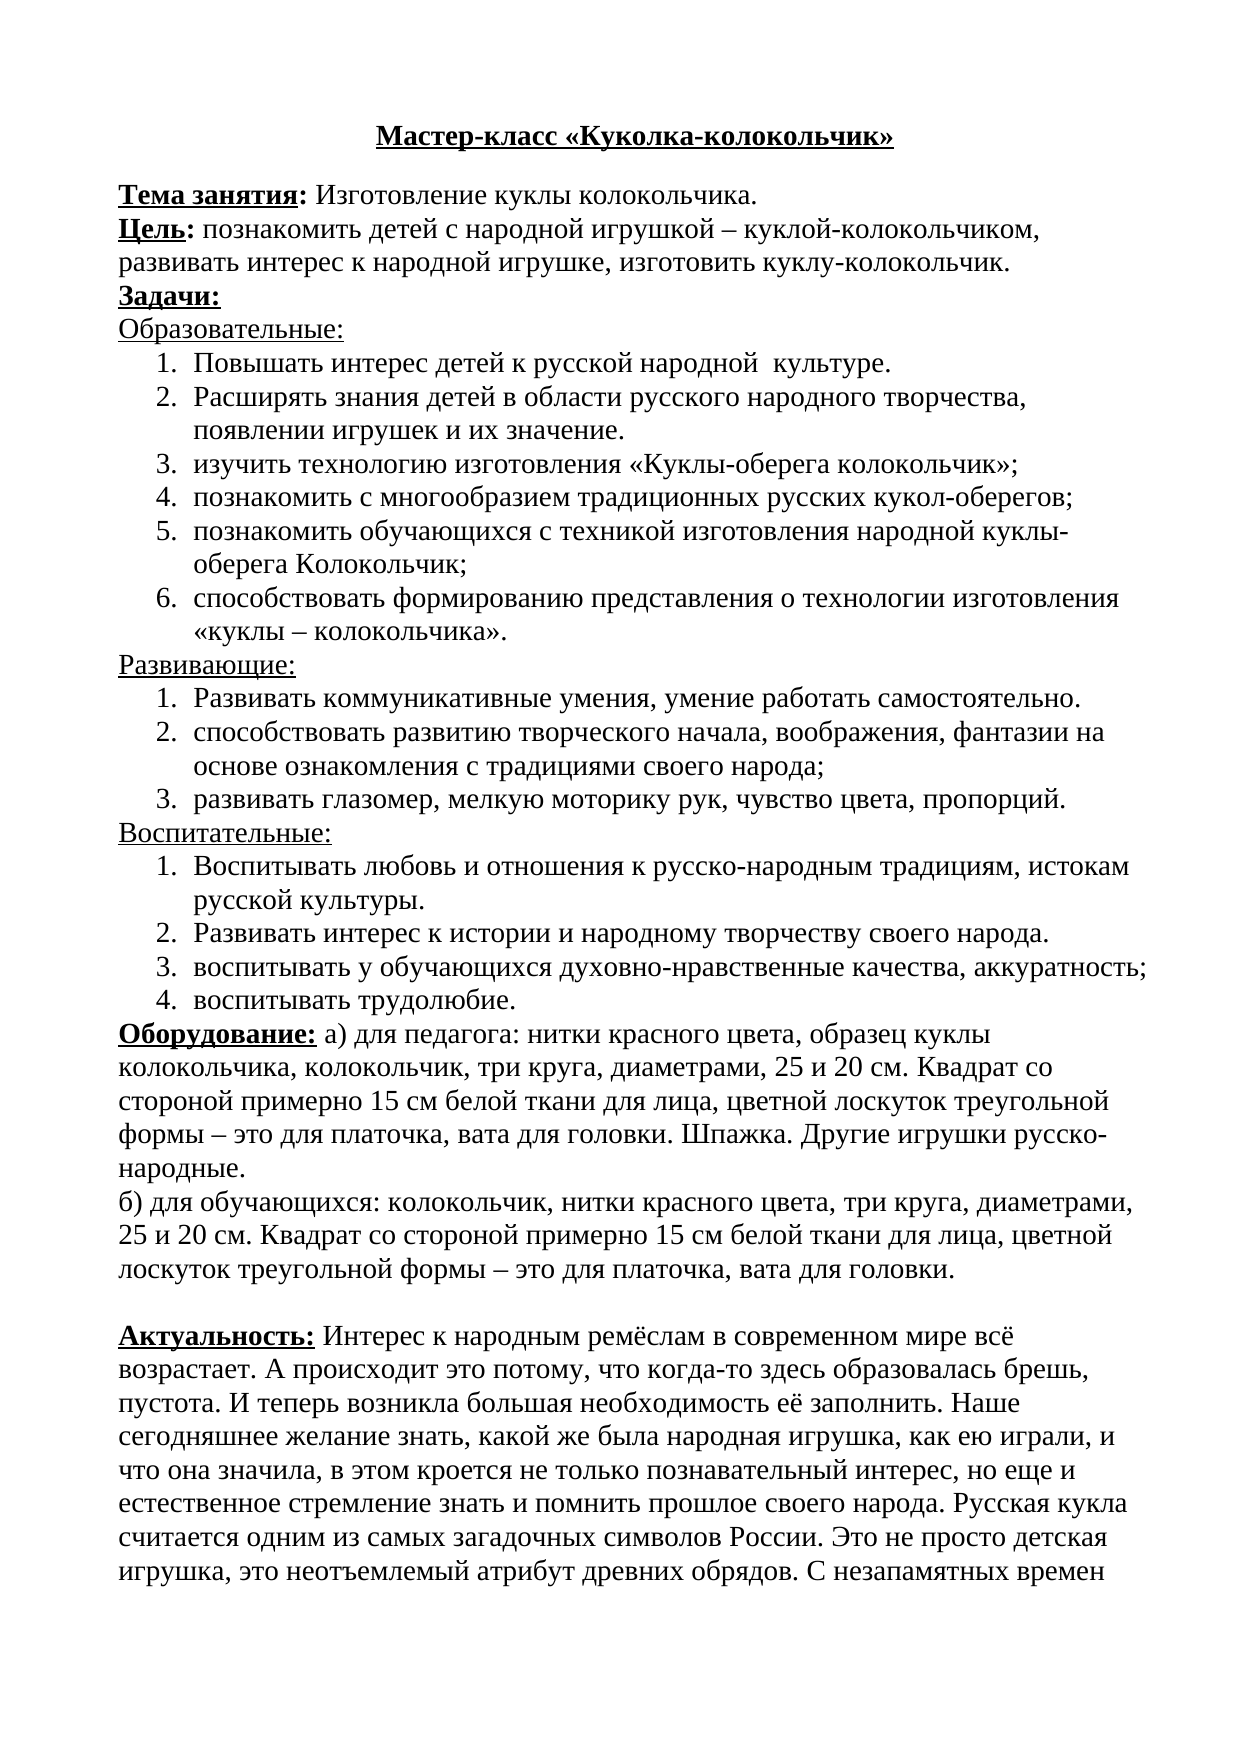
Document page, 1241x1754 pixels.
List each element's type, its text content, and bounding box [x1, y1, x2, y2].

list познакомить обучающихся с техникой изготовления народной куклы-оберега Колокольчик; [156, 513, 1152, 580]
list развивать глазомер, мелкую моторику рук, чувство цвета, пропорций. [156, 781, 1152, 815]
list способствовать развитию творческого начала, воображения, фантазии на основе ознакомления с традициями своего народа; [156, 714, 1152, 781]
text Тема занятия: Изготовление куклы колокольчика. [118, 177, 1152, 211]
text Цель: познакомить детей с народной игрушкой – куклой-колокольчиком, развивать интерес к народной игрушке, изготовить куклу-колокольчик. [118, 211, 1152, 278]
text Образовательные: [118, 312, 1152, 345]
list познакомить с многообразием традиционных русских кукол-оберегов; [156, 479, 1152, 513]
list способствовать формированию представления о технологии изготовления «куклы – колокольчика». [156, 580, 1152, 647]
list Расширять знания детей в области русского народного творчества, появлении игрушек и их значение. [156, 379, 1152, 446]
text Оборудование: а) для педагога: нитки красного цвета, образец куклы колокольчика, колокольчик, три круга, диаметрами, 25 и 20 см. Квадрат со стороной примерно 15 см белой ткани для лица, цветной лоскуток треугольной формы – это для платочка, вата для головки. Шпажка. Другие игрушки русско-народные. [118, 1016, 1152, 1184]
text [118, 1318, 1152, 1586]
text б) для обучающихся: колокольчик, нитки красного цвета, три круга, диаметрами, 25 и 20 см. Квадрат со стороной примерно 15 см белой ткани для лица, цветной лоскуток треугольной формы – это для платочка, вата для головки. [118, 1184, 1152, 1284]
list Воспитывать любовь и отношения к русско-народным традициям, истокам русской культуры. [156, 848, 1152, 915]
list Повышать интерес детей к русской народной культуре. [156, 345, 1152, 379]
list Развивать коммуникативные умения, умение работать самостоятельно. [156, 681, 1152, 714]
text Воспитательные: [118, 815, 1152, 848]
list воспитывать трудолюбие. [156, 982, 1152, 1016]
list воспитывать у обучающихся духовно-нравственные качества, аккуратность; [156, 949, 1152, 982]
list изучить технологию изготовления «Куклы-оберега колокольчик»; [156, 446, 1152, 479]
text Развивающие: [118, 647, 1152, 681]
list Развивать интерес к истории и народному творчеству своего народа. [156, 915, 1152, 949]
text Задачи: [118, 278, 1152, 312]
text Мастер-класс «Куколка-колокольчик» [118, 118, 1152, 152]
